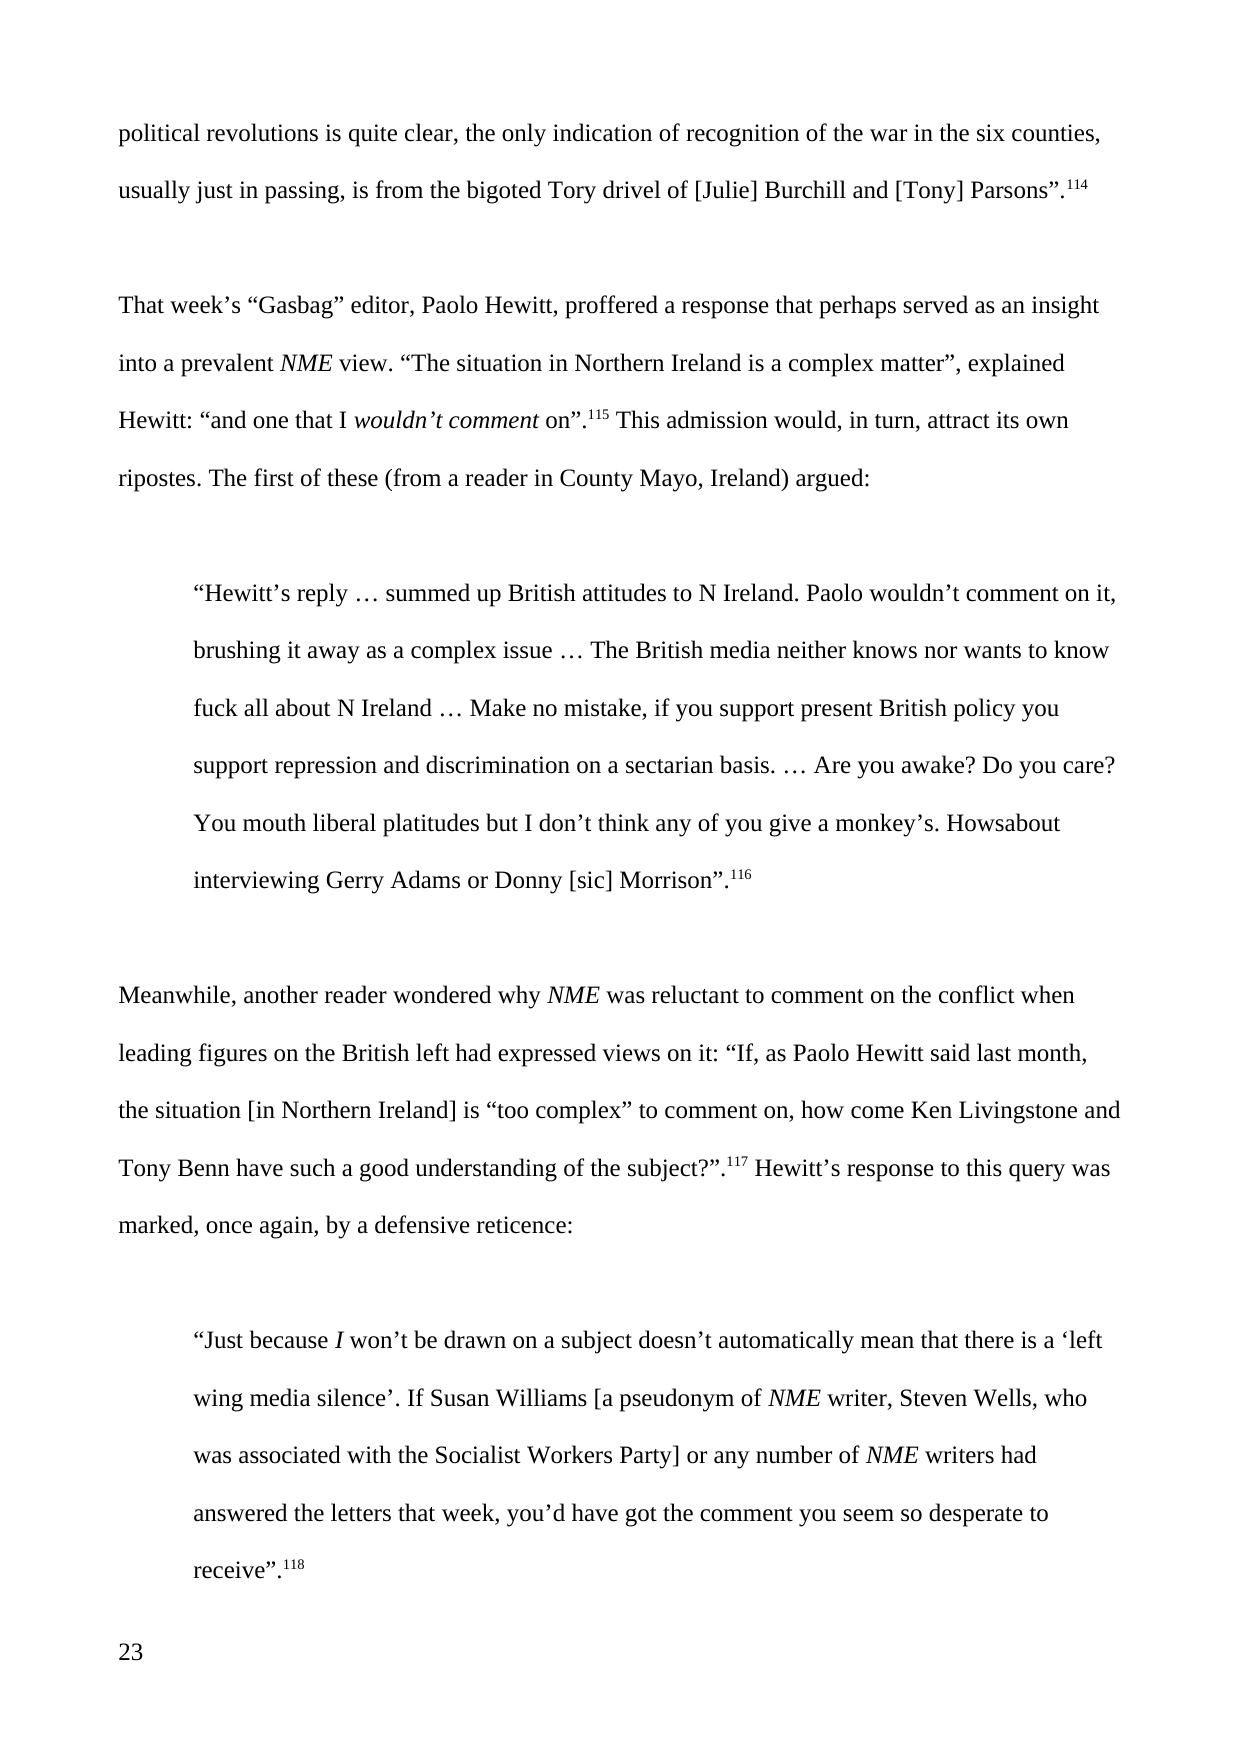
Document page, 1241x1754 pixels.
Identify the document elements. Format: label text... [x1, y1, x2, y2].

text That week’s “Gasbag” editor, Paolo Hewitt, proffered a response that perhaps served as an insight into a prevalent NME view. “The situation in Northern Ireland is a complex matter”, explained Hewitt: “and one that I wouldn’t comment on”. This admission would, in turn, attract its own ripostes. The first of these (from a reader in County Mayo, Ireland) argued: [118, 291, 1122, 492]
text “Hewitt’s reply … summed up British attitudes to N Ireland. Paolo wouldn’t comment on it, brushing it away as a complex issue … The British media neither knows nor wants to know fuck all about N Ireland … Make no mistake, if you support present British policy you support repression and discrimination on a sectarian basis. … Are you awake? Do you care? You mouth liberal platitudes but I don’t think any of you give a monkey’s. Howsabout interviewing Gerry Adams or Donny [sic] Morrison”. [118, 578, 1122, 894]
text Meanwhile, another reader wondered why NME was reluctant to comment on the conflict when leading figures on the British left had expressed views on it: “If, as Paolo Hewitt said last month, the situation [in Northern Ireland] is “too complex” to comment on, how come Ken Livingstone and Tony Benn have such a good understanding of the subject?”. Hewitt’s response to this query was marked, once again, by a defensive reticence: [118, 981, 1122, 1239]
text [118, 118, 1122, 204]
text “Just because I won’t be drawn on a subject doesn’t automatically mean that there is a ‘left wing media silence’. If Susan Williams [a pseudonym of NME writer, Steven Wells, who was associated with the Socialist Workers Party] or any number of NME writers had answered the letters that week, you’d have got the comment you seem so desperate to receive”. [118, 1326, 1122, 1584]
